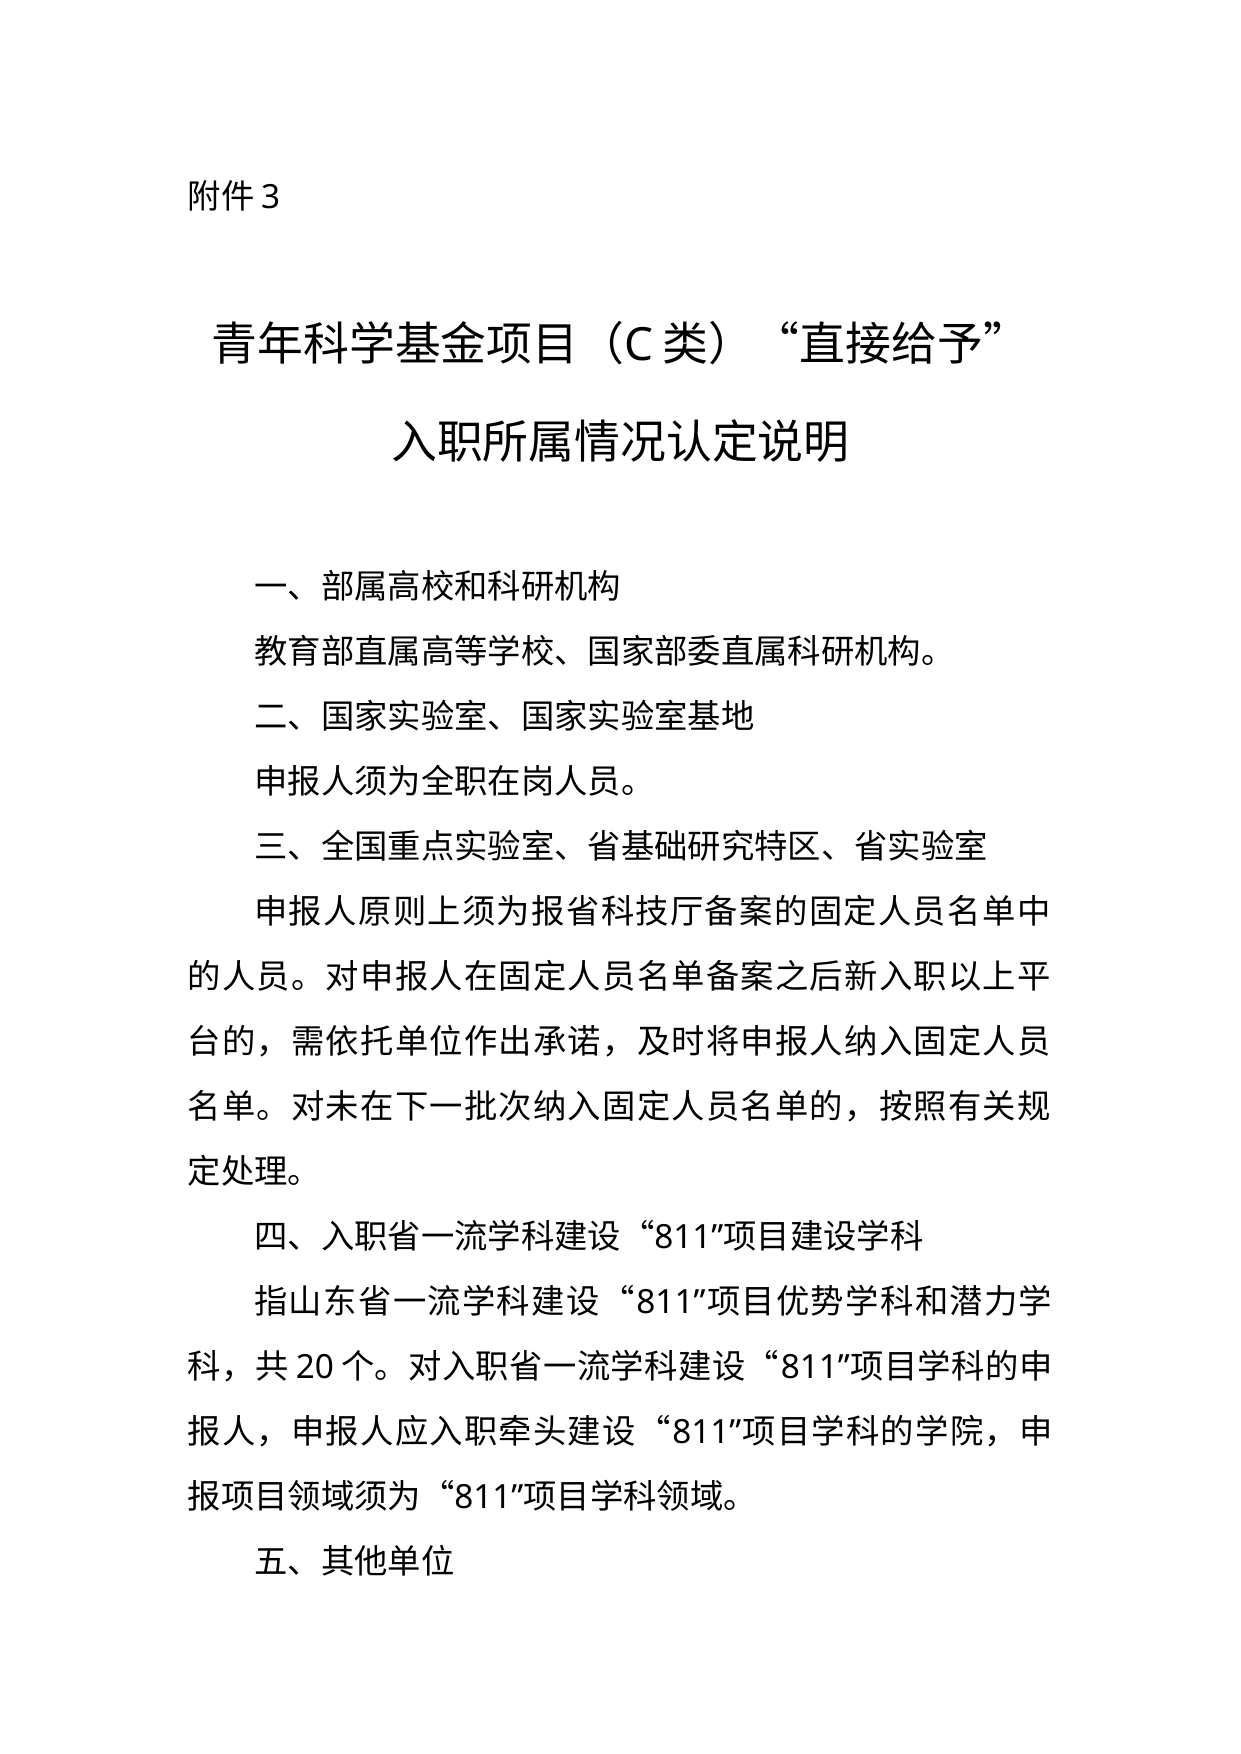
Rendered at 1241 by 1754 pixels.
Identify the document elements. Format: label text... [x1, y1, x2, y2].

text 附件3 [187, 162, 1053, 227]
list 申报人须为全职在岗人员。 [187, 747, 1053, 812]
list 入职省一流学科建设“811”项目建设学科 [187, 1202, 1053, 1267]
list 部属高校和科研机构 [187, 552, 1053, 617]
text 青年科学基金项目（C类）“直接给予” [187, 292, 1053, 389]
list 国家实验室、国家实验室基地 [187, 682, 1053, 747]
list 其他单位 [187, 1527, 1053, 1592]
list 全国重点实验室、省基础研究特区、省实验室 [187, 812, 1053, 877]
list 申报人原则上须为报省科技厅备案的固定人员名单中的人员。对申报人在固定人员名单备案之后新入职以上平台的，需依托单位作出承诺，及时将申报人纳入固定人员名单。对未在下一批次纳入固定人员名单的，按照有关规定处理。 [187, 877, 1053, 1202]
text 入职所属情况认定说明 [187, 389, 1053, 487]
list 教育部直属高等学校、国家部委直属科研机构。 [187, 617, 1053, 682]
text 指山东省一流学科建设“811”项目优势学科和潜力学科，共20个。对入职省一流学科建设“811”项目学科的申报人，申报人应入职牵头建设“811”项目学科的学院，申报项目领域须为“811”项目学科领域。 [187, 1267, 1053, 1527]
